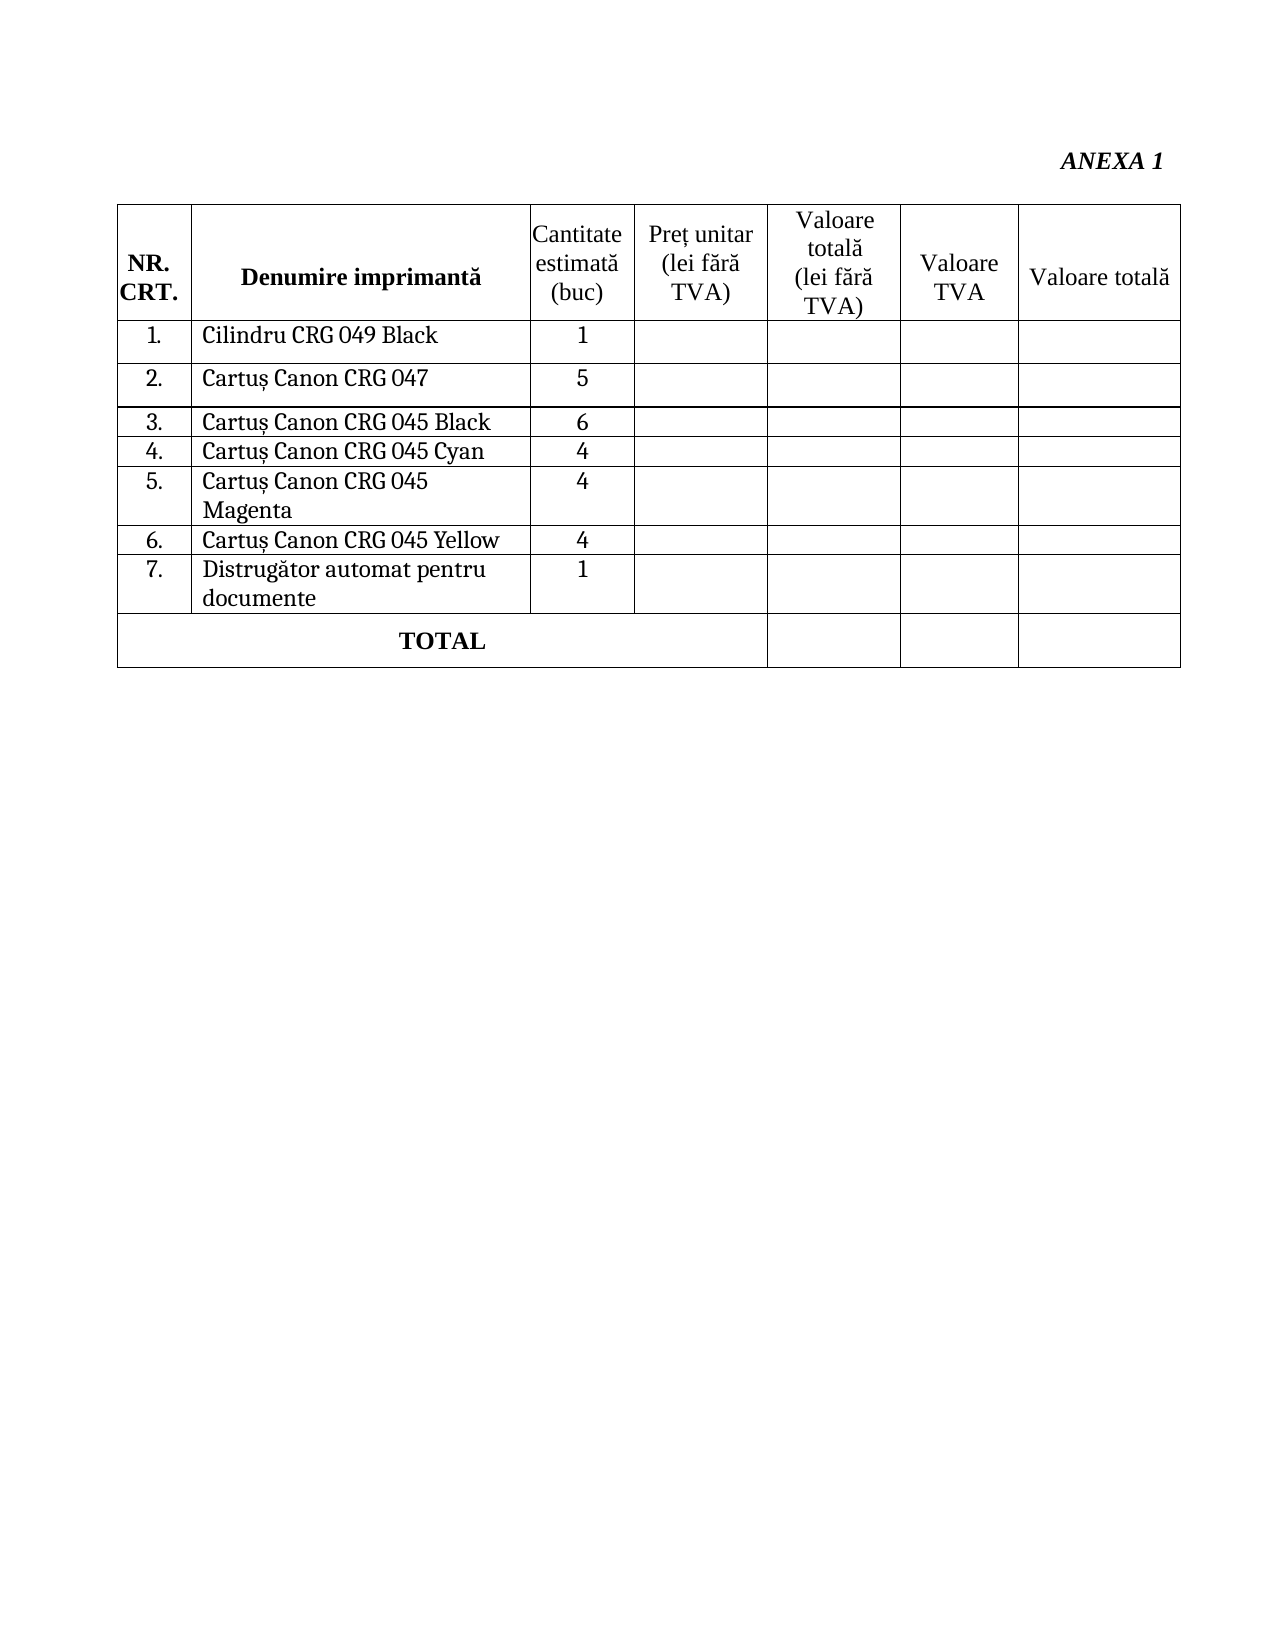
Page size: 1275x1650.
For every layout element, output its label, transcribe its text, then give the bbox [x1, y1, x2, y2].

table_header Valoare totală (lei fără TVA) [768, 205, 900, 320]
table_cell Cartuș Canon CRG 045 Black [192, 408, 530, 436]
table_cell Cilindru CRG 049 Black [192, 321, 530, 363]
text ANEXA 1 [150, 146, 1167, 175]
table_cell 6 [531, 408, 634, 436]
table_cell 1. [118, 321, 191, 363]
table_cell 5. [118, 467, 191, 524]
table_cell [1019, 555, 1180, 613]
table_cell [635, 555, 767, 613]
table_cell [635, 467, 767, 524]
table_cell [901, 408, 1018, 436]
table_cell [1019, 437, 1180, 466]
table_cell 3. [118, 408, 191, 436]
table_cell [768, 467, 900, 524]
table_cell [1019, 321, 1180, 363]
table_cell [1019, 526, 1180, 554]
table_cell [768, 321, 900, 363]
table_cell [901, 555, 1018, 613]
table_header Valoare TVA [901, 205, 1018, 320]
table_cell [768, 364, 900, 406]
table_cell [901, 321, 1018, 363]
table_header Preț unitar (lei fără TVA) [635, 205, 767, 320]
table_cell [635, 437, 767, 466]
table_cell [901, 364, 1018, 406]
table_cell Cartuș Canon CRG 047 [192, 364, 530, 406]
table_cell TOTAL [118, 614, 767, 667]
table_cell 4. [118, 437, 191, 466]
table_cell [901, 526, 1018, 554]
table_cell [1019, 467, 1180, 524]
table_cell [768, 437, 900, 466]
table_cell 4 [531, 526, 634, 554]
table_cell [635, 526, 767, 554]
table_cell [1019, 408, 1180, 436]
table_header Cantitate estimată (buc) [531, 205, 634, 320]
table_header Valoare totală [1019, 205, 1180, 320]
table_cell 2. [118, 364, 191, 406]
table_cell 4 [531, 437, 634, 466]
table_cell 5 [531, 364, 634, 406]
table_cell [635, 364, 767, 406]
table_cell [768, 555, 900, 613]
table_cell Cartuș Canon CRG 045 Yellow [192, 526, 530, 554]
table_cell Cartuș Canon CRG 045 Cyan [192, 437, 530, 466]
table_cell [635, 408, 767, 436]
table_cell Cartuș Canon CRG 045 Magenta [192, 467, 530, 524]
table_cell 7. [118, 555, 191, 613]
table_cell [901, 437, 1018, 466]
table_cell 1 [531, 321, 634, 363]
table_cell [768, 526, 900, 554]
table_header Denumire imprimantă [192, 205, 530, 320]
table_cell 6. [118, 526, 191, 554]
table_cell Distrugător automat pentru documente [192, 555, 530, 613]
table_cell [768, 408, 900, 436]
table_cell 4 [531, 467, 634, 524]
table_cell [1019, 364, 1180, 406]
table_cell [768, 614, 900, 667]
table_cell [1019, 614, 1180, 667]
table_cell [635, 321, 767, 363]
table_cell [901, 467, 1018, 524]
table_cell 1 [531, 555, 634, 613]
table_header NR. CRT. [118, 205, 191, 320]
table_cell [901, 614, 1018, 667]
